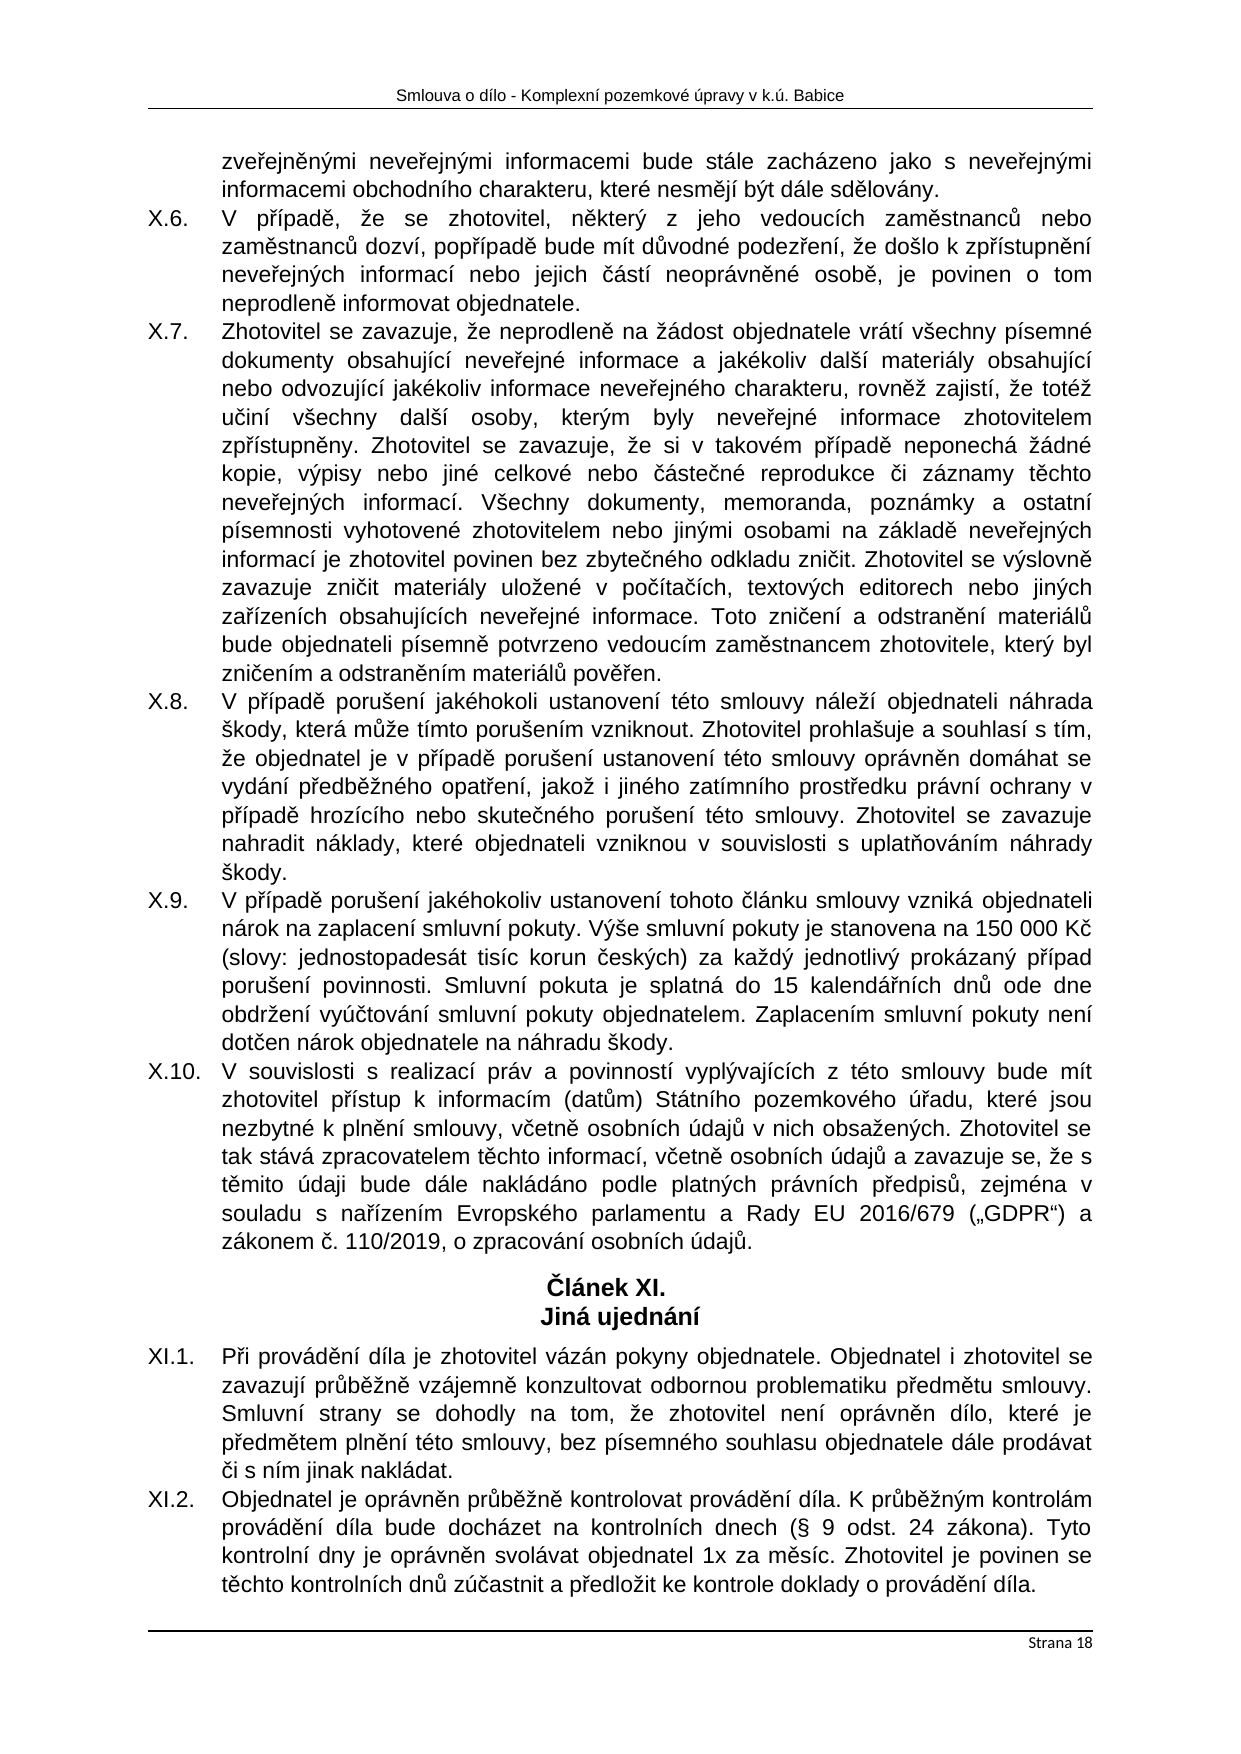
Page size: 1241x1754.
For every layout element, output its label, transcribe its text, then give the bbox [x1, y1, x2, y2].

list Objednatel je oprávněn průběžně kontrolovat provádění díla. K průběžným kontrolám provádění díla bude docházet na kontrolních dnech (§ 9 odst. 24 zákona). Tyto kontrolní dny je oprávněn svolávat objednatel 1x za měsíc. Zhotovitel je povinen se těchto kontrolních dnů zúčastnit a předložit ke kontrole doklady o provádění díla. [148, 1486, 1093, 1597]
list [148, 148, 1093, 202]
list V případě, že se zhotovitel, některý z jeho vedoucích zaměstnanců nebo zaměstnanců dozví, popřípadě bude mít důvodné podezření, že došlo k zpřístupnění neveřejných informací nebo jejich částí neoprávněné osobě, je povinen o tom neprodleně informovat objednatele. [148, 204, 1093, 316]
list V případě porušení jakéhokoliv ustanovení tohoto článku smlouvy vzniká objednateli nárok na zaplacení smluvní pokuty. Výše smluvní pokuty je stanovena na 150 000 Kč (slovy: jednostopadesát tisíc korun českých) za každý jednotlivý prokázaný případ porušení povinnosti. Smluvní pokuta je splatná do 15 kalendářních dnů ode dne obdržení vyúčtování smluvní pokuty objednatelem. Zaplacením smluvní pokuty není dotčen nárok objednatele na náhradu škody. [148, 887, 1093, 1056]
subtitle Jiná ujednání [148, 1273, 1093, 1331]
list Zhotovitel se zavazuje, že neprodleně na žádost objednatele vrátí všechny písemné dokumenty obsahující neveřejné informace a jakékoliv další materiály obsahující nebo odvozující jakékoliv informace neveřejného charakteru, rovněž zajistí, že totéž učiní všechny další osoby, kterým byly neveřejné informace zhotovitelem zpřístupněny. Zhotovitel se zavazuje, že si v takovém případě neponechá žádné kopie, výpisy nebo jiné celkové nebo částečné reprodukce či záznamy těchto neveřejných informací. Všechny dokumenty, memoranda, poznámky a ostatní písemnosti vyhotovené zhotovitelem nebo jinými osobami na základě neveřejných informací je zhotovitel povinen bez zbytečného odkladu zničit. Zhotovitel se výslovně zavazuje zničit materiály uložené v počítačích, textových editorech nebo jiných zařízeních obsahujících neveřejné informace. Toto zničení a odstranění materiálů bude objednateli písemně potvrzeno vedoucím zaměstnancem zhotovitele, který byl zničením a odstraněním materiálů pověřen. [148, 318, 1093, 686]
list V souvislosti s realizací práv a povinností vyplývajících z této smlouvy bude mít zhotovitel přístup k informacím (datům) Státního pozemkového úřadu, které jsou nezbytné k plnění smlouvy, včetně osobních údajů v nich obsažených. Zhotovitel se tak stává zpracovatelem těchto informací, včetně osobních údajů a zavazuje se, že s těmito údaji bude dále nakládáno podle platných právních předpisů, zejména v souladu s nařízením Evropského parlamentu a Rady EU 2016/679 („GDPR“) a zákonem č. 110/2019, o zpracování osobních údajů. [148, 1058, 1093, 1254]
list V případě porušení jakéhokoli ustanovení této smlouvy náleží objednateli náhrada škody, která může tímto porušením vzniknout. Zhotovitel prohlašuje a souhlasí s tím, že objednatel je v případě porušení ustanovení této smlouvy oprávněn domáhat se vydání předběžného opatření, jakož i jiného zatímního prostředku právní ochrany v případě hrozícího nebo skutečného porušení této smlouvy. Zhotovitel se zavazuje nahradit náklady, které objednateli vzniknou v souvislosti s uplatňováním náhrady škody. [148, 688, 1093, 885]
list Při provádění díla je zhotovitel vázán pokyny objednatele. Objednatel i zhotovitel se zavazují průběžně vzájemně konzultovat odbornou problematiku předmětu smlouvy. Smluvní strany se dohodly na tom, že zhotovitel není oprávněn dílo, které je předmětem plnění této smlouvy, bez písemného souhlasu objednatele dále prodávat či s ním jinak nakládat. [148, 1343, 1093, 1483]
